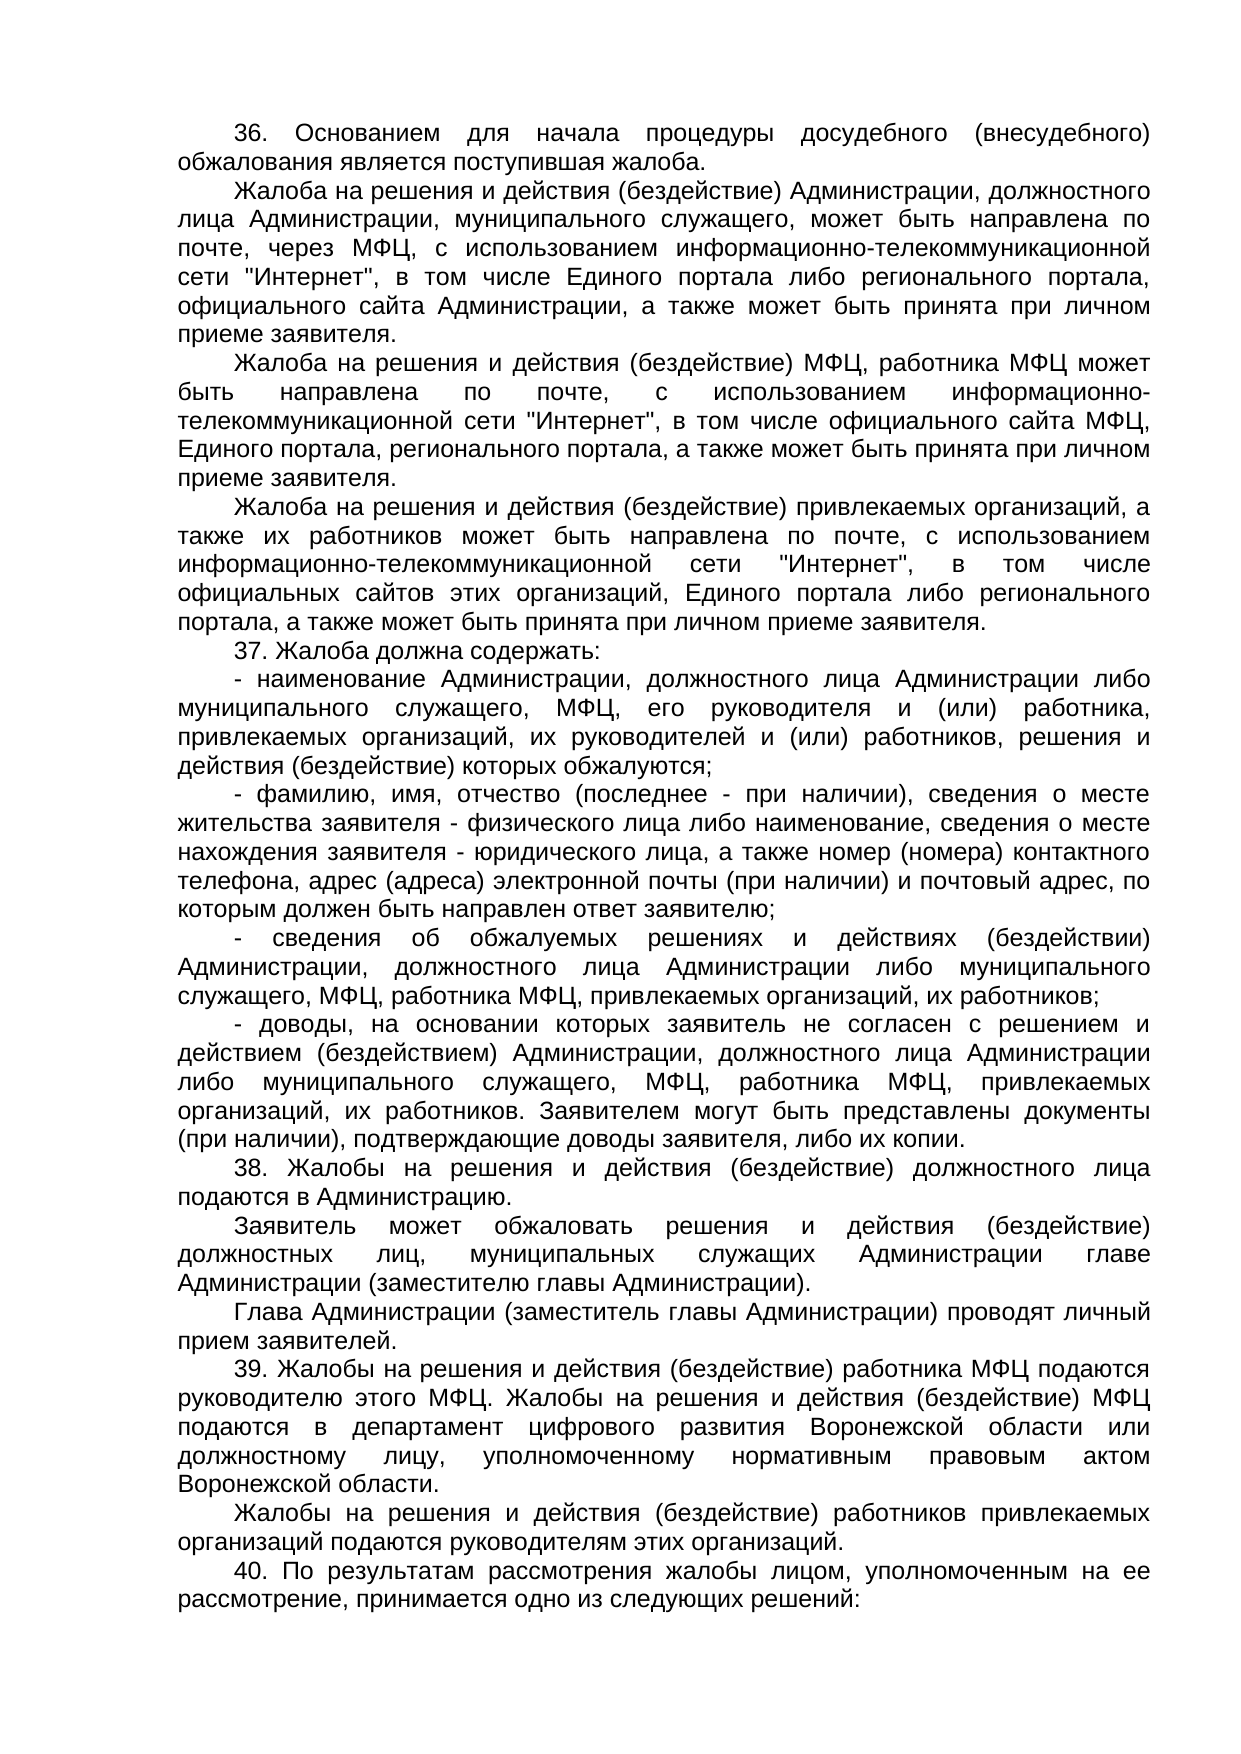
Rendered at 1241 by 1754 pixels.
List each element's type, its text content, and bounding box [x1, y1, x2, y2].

text 40. По результатам рассмотрения жалобы лицом, уполномоченным на ее рассмотрение, принимается одно из следующих решений: [177, 1556, 1152, 1613]
text Жалоба на решения и действия (бездействие) МФЦ, работника МФЦ может быть направлена по почте, с использованием информационно-телекоммуникационной сети "Интернет", в том числе официального сайта МФЦ, Единого портала, регионального портала, а также может быть принята при личном приеме заявителя. [177, 348, 1152, 492]
text - сведения об обжалуемых решениях и действиях (бездействии) Администрации, должностного лица Администрации либо муниципального служащего, МФЦ, работника МФЦ, привлекаемых организаций, их работников; [177, 923, 1152, 1009]
text 38. Жалобы на решения и действия (бездействие) должностного лица подаются в Администрацию. [177, 1153, 1152, 1211]
text Заявитель может обжаловать решения и действия (бездействие) должностных лиц, муниципальных служащих Администрации главе Администрации (заместителю главы Администрации). [177, 1211, 1152, 1297]
text Жалоба на решения и действия (бездействие) привлекаемых организаций, а также их работников может быть направлена по почте, с использованием информационно-телекоммуникационной сети "Интернет", в том числе официальных сайтов этих организаций, Единого портала либо регионального портала, а также может быть принята при личном приеме заявителя. [177, 492, 1152, 636]
text 37. Жалоба должна содержать: [177, 636, 1152, 664]
text 36. Основанием для начала процедуры досудебного (внесудебного) обжалования является поступившая жалоба. [177, 118, 1152, 176]
text - наименование Администрации, должностного лица Администрации либо муниципального служащего, МФЦ, его руководителя и (или) работника, привлекаемых организаций, их руководителей и (или) работников, решения и действия (бездействие) которых обжалуются; [177, 664, 1152, 779]
text Жалоба на решения и действия (бездействие) Администрации, должностного лица Администрации, муниципального служащего, может быть направлена по почте, через МФЦ, с использованием информационно-телекоммуникационной сети "Интернет", в том числе Единого портала либо регионального портала, официального сайта Администрации, а также может быть принята при личном приеме заявителя. [177, 176, 1152, 348]
text - доводы, на основании которых заявитель не согласен с решением и действием (бездействием) Администрации, должностного лица Администрации либо муниципального служащего, МФЦ, работника МФЦ, привлекаемых организаций, их работников. Заявителем могут быть представлены документы (при наличии), подтверждающие доводы заявителя, либо их копии. [177, 1009, 1152, 1153]
text Жалобы на решения и действия (бездействие) работников привлекаемых организаций подаются руководителям этих организаций. [177, 1498, 1152, 1556]
text Глава Администрации (заместитель главы Администрации) проводят личный прием заявителей. [177, 1297, 1152, 1354]
text 39. Жалобы на решения и действия (бездействие) работника МФЦ подаются руководителю этого МФЦ. Жалобы на решения и действия (бездействие) МФЦ подаются в департамент цифрового развития Воронежской области или должностному лицу, уполномоченному нормативным правовым актом Воронежской области. [177, 1354, 1152, 1498]
text - фамилию, имя, отчество (последнее - при наличии), сведения о месте жительства заявителя - физического лица либо наименование, сведения о месте нахождения заявителя - юридического лица, а также номер (номера) контактного телефона, адрес (адреса) электронной почты (при наличии) и почтовый адрес, по которым должен быть направлен ответ заявителю; [177, 779, 1152, 923]
